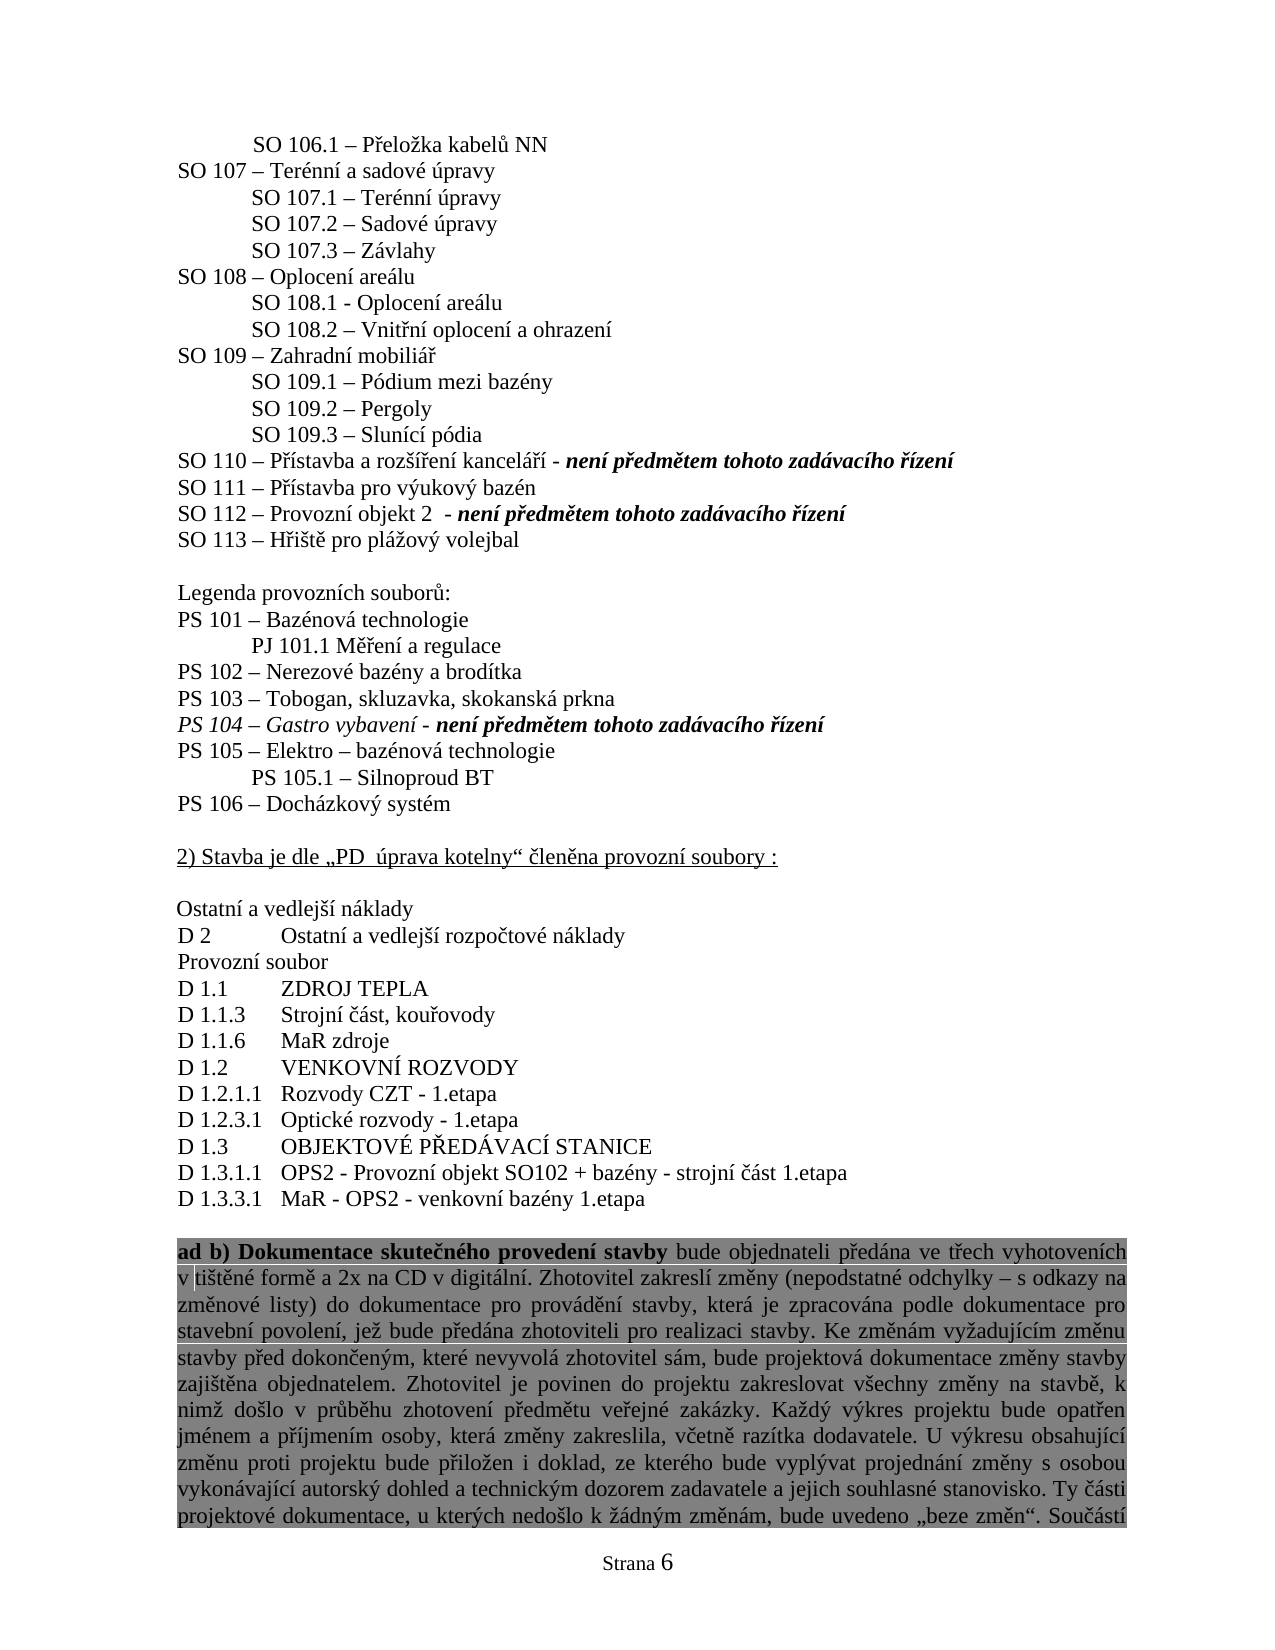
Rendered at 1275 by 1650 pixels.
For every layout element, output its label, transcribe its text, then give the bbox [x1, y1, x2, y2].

text Ostatní a vedlejší náklady [148, 896, 1127, 922]
text Provozní soubor [177, 948, 1127, 974]
text SO 107.1 – Terénní úpravy [251, 184, 1127, 210]
text PS 102 – Nerezové bazény a brodítka [177, 658, 1127, 685]
text D 1.1.3 Strojní část, kouřovody [177, 1001, 1127, 1027]
text SO 111 – Přístavba pro výukový bazén [177, 474, 1127, 500]
text SO 109 – Zahradní mobiliář [177, 342, 1127, 368]
text SO 110 – Přístavba a rozšíření kanceláří - není předmětem tohoto zadávacího řízení [177, 447, 1127, 474]
text D 1.1.6 MaR zdroje [177, 1027, 1127, 1054]
text Legenda provozních souborů: [177, 579, 1127, 606]
text D 1.1 ZDROJ TEPLA [177, 974, 1127, 1001]
text D 1.2.3.1 Optické rozvody - 1.etapa [177, 1106, 1127, 1133]
text SO 106.1 – Přeložka kabelů NN [207, 131, 1127, 158]
text SO 107 – Terénní a sadové úpravy [177, 158, 1127, 184]
text SO 109.2 – Pergoly [251, 395, 1127, 421]
text D 2 Ostatní a vedlejší rozpočtové náklady [177, 922, 1127, 948]
text SO 108.1 - Oplocení areálu [251, 289, 1127, 316]
text SO 112 – Provozní objekt 2 - není předmětem tohoto zadávacího řízení [177, 500, 1127, 527]
text PS 106 – Docházkový systém [148, 790, 1127, 816]
text D 1.3.1.1 OPS2 - Provozní objekt SO102 + bazény - strojní část 1.etapa [177, 1159, 1127, 1185]
text PJ 101.1 Měření a regulace [251, 632, 1127, 658]
text D 1.3.3.1 MaR - OPS2 - venkovní bazény 1.etapa [177, 1185, 1127, 1212]
text D 1.2.1.1 Rozvody CZT - 1.etapa [177, 1080, 1127, 1106]
text 2) Stavba je dle „PD úprava kotelny“ členěna provozní soubory : [148, 843, 1127, 869]
text D 1.2 VENKOVNÍ ROZVODY [177, 1054, 1127, 1080]
text SO 109.1 – Pódium mezi bazény [251, 368, 1127, 395]
text PS 103 – Tobogan, skluzavka, skokanská prkna [177, 685, 1127, 711]
text PS 105.1 – Silnoproud BT [251, 764, 1127, 790]
text SO 107.3 – Závlahy [251, 237, 1127, 263]
text D 1.3 OBJEKTOVÉ PŘEDÁVACÍ STANICE [177, 1133, 1127, 1159]
text SO 108 – Oplocení areálu [177, 263, 1127, 289]
text SO 109.3 – Slunící pódia [251, 421, 1127, 447]
text PS 105 – Elektro – bazénová technologie [177, 737, 1127, 764]
text SO 108.2 – Vnitřní oplocení a ohrazení [251, 316, 1127, 342]
text PS 101 – Bazénová technologie [177, 606, 1127, 632]
text PS 104 – Gastro vybavení - není předmětem tohoto zadávacího řízení [177, 711, 1127, 737]
text SO 113 – Hřiště pro plážový volejbal [177, 527, 1127, 553]
text SO 107.2 – Sadové úpravy [251, 210, 1127, 237]
